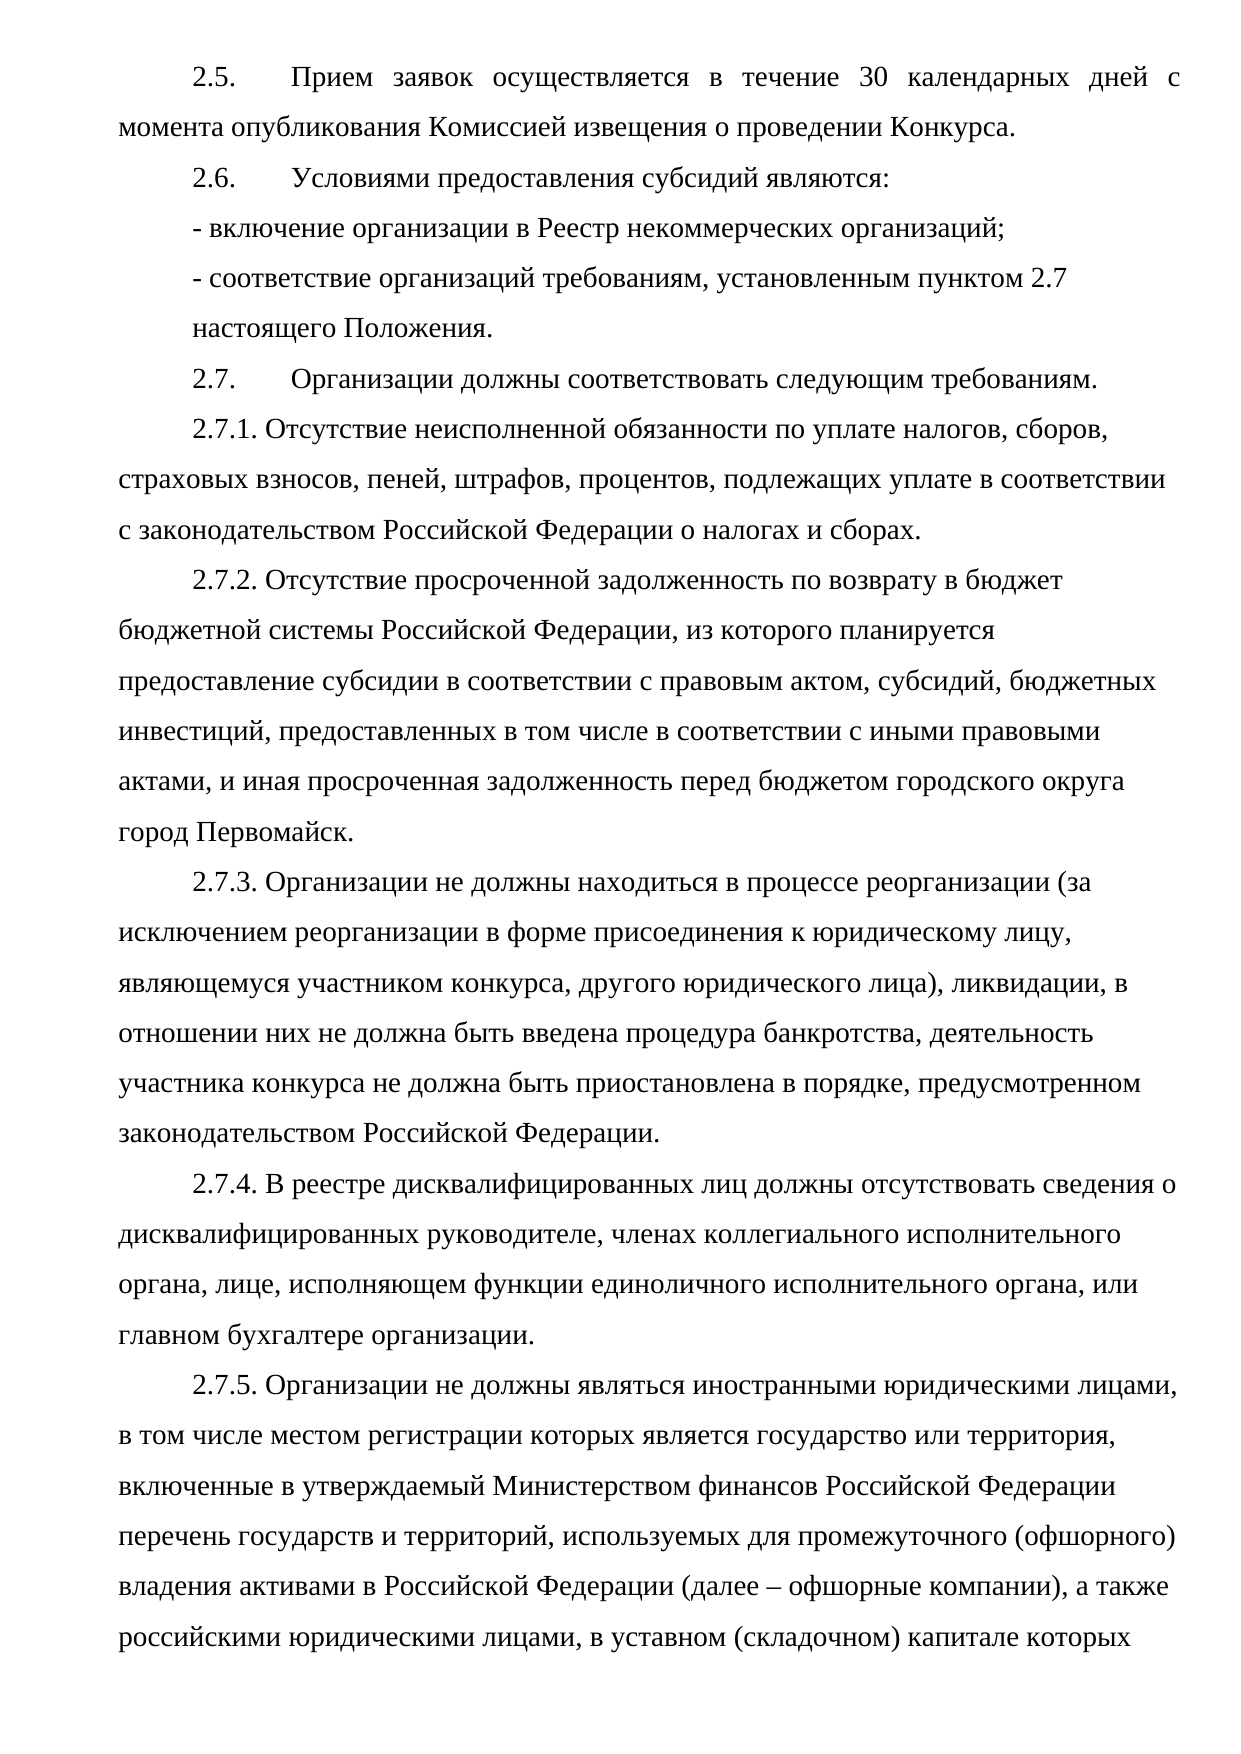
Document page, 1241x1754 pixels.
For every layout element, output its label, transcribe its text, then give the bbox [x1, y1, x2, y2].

list - включение организации в Реестр некоммерческих организаций; [192, 210, 1181, 243]
list Организации должны соответствовать следующим требованиям. [118, 361, 1181, 394]
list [118, 1367, 1181, 1652]
list Прием заявок осуществляется в течение 30 календарных дней с момента опубликования Комиссией извещения о проведении Конкурса. [118, 59, 1181, 143]
list 2.7.2. Отсутствие просроченной задолженность по возврату в бюджет бюджетной системы Российской Федерации, из которого планируется предоставление субсидии в соответствии с правовым актом, субсидий, бюджетных инвестиций, предоставленных в том числе в соответствии с иными правовыми актами, и иная просроченная задолженность перед бюджетом городского округа город Первомайск. [118, 562, 1181, 847]
list 2.7.3. Организации не должны находиться в процессе реорганизации (за исключением реорганизации в форме присоединения к юридическому лицу, являющемуся участником конкурса, другого юридического лица), ликвидации, в отношении них не должна быть введена процедура банкротства, деятельность участника конкурса не должна быть приостановлена в порядке, предусмотренном законодательством Российской Федерации. [118, 864, 1181, 1149]
list 2.7.1. Отсутствие неисполненной обязанности по уплате налогов, сборов, страховых взносов, пеней, штрафов, процентов, подлежащих уплате в соответствии с законодательством Российской Федерации о налогах и сборах. [118, 411, 1181, 545]
list Условиями предоставления субсидий являются: [118, 160, 1181, 193]
list 2.7.4. В реестре дисквалифицированных лиц должны отсутствовать сведения о дисквалифицированных руководителе, членах коллегиального исполнительного органа, лице, исполняющем функции единоличного исполнительного органа, или главном бухгалтере организации. [118, 1166, 1181, 1350]
list - соответствие организаций требованиям, установленным пунктом 2.7 настоящего Положения. [192, 260, 1181, 344]
